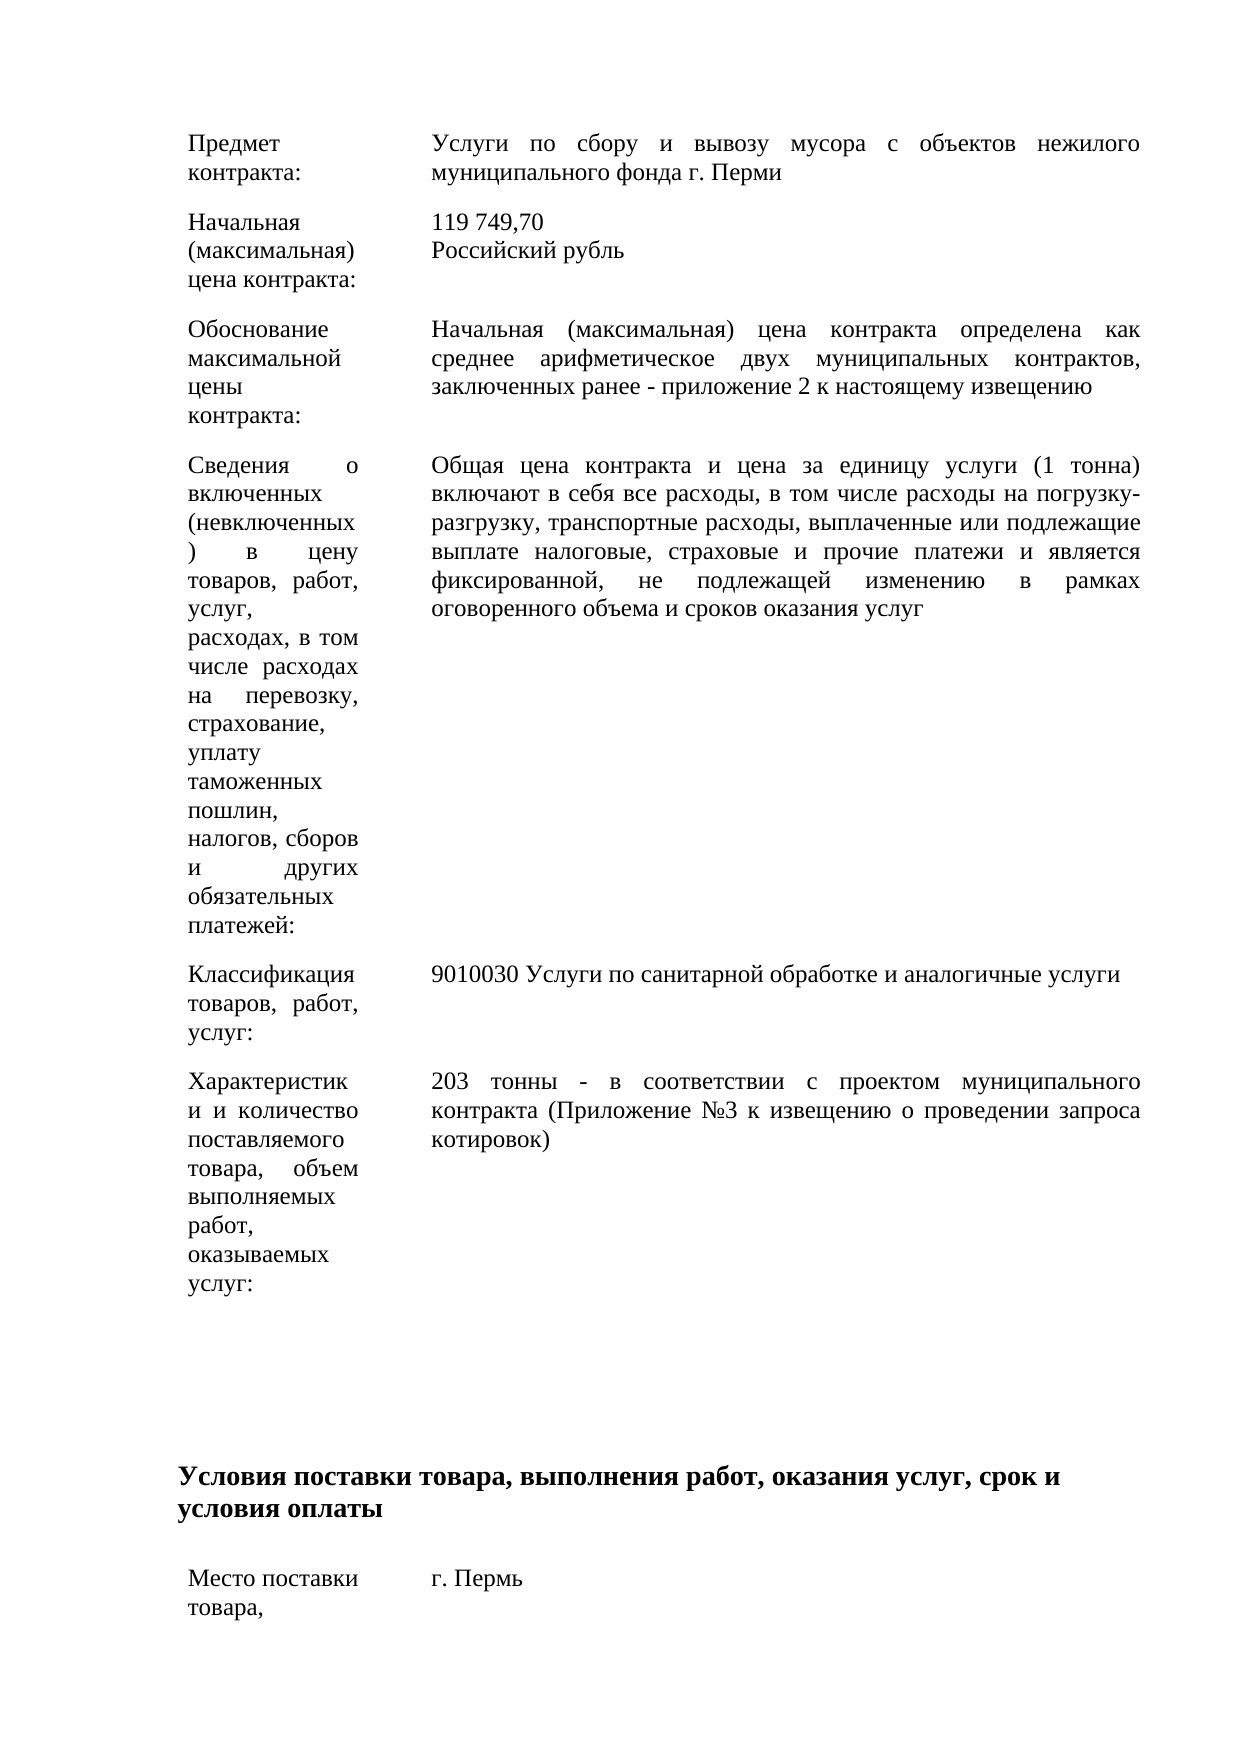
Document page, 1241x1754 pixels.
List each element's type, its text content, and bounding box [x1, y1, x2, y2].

table_cell Начальная (максимальная) цена контракта: [177, 196, 421, 303]
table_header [177, 1553, 421, 1631]
table_cell Классификация товаров, работ, услуг: [177, 949, 421, 1056]
table_cell 203 тонны - в соответствии с проектом муниципального контракта (Приложение №3 к извещению о проведении запроса котировок) [421, 1056, 1152, 1307]
table_cell 9010030 Услуги по санитарной обработке и аналогичные услуги [421, 949, 1152, 1056]
table_cell 119 749,70 Российский рубль [421, 196, 1152, 303]
table_cell Обоснование максимальной цены контракта: [177, 304, 421, 439]
table_header г. Пермь [421, 1553, 1152, 1631]
table_header Предмет контракта: [177, 118, 421, 196]
table_cell Сведения о включенных (невключенных) в цену товаров, работ, услуг, расходах, в том числе расходах на перевозку, страхование, уплату таможенных пошлин, налогов, сборов и других обязательных платежей: [177, 439, 421, 949]
text Условия поставки товара, выполнения работ, оказания услуг, срок и условия оплаты [177, 1459, 1152, 1524]
table_cell Общая цена контракта и цена за единицу услуги (1 тонна) включают в себя все расходы, в том числе расходы на погрузку-разгрузку, транспортные расходы, выплаченные или подлежащие выплате налоговые, страховые и прочие платежи и является фиксированной, не подлежащей изменению в рамках оговоренного объема и сроков оказания услуг [421, 439, 1152, 949]
table_cell Начальная (максимальная) цена контракта определена как среднее арифметическое двух муниципальных контрактов, заключенных ранее - приложение 2 к настоящему извещению [421, 304, 1152, 439]
table_cell Характеристики и количество поставляемого товара, объем выполняемых работ, оказываемых услуг: [177, 1056, 421, 1307]
table_header Услуги по сбору и вывозу мусора с объектов нежилого муниципального фонда г. Перми [421, 118, 1152, 196]
